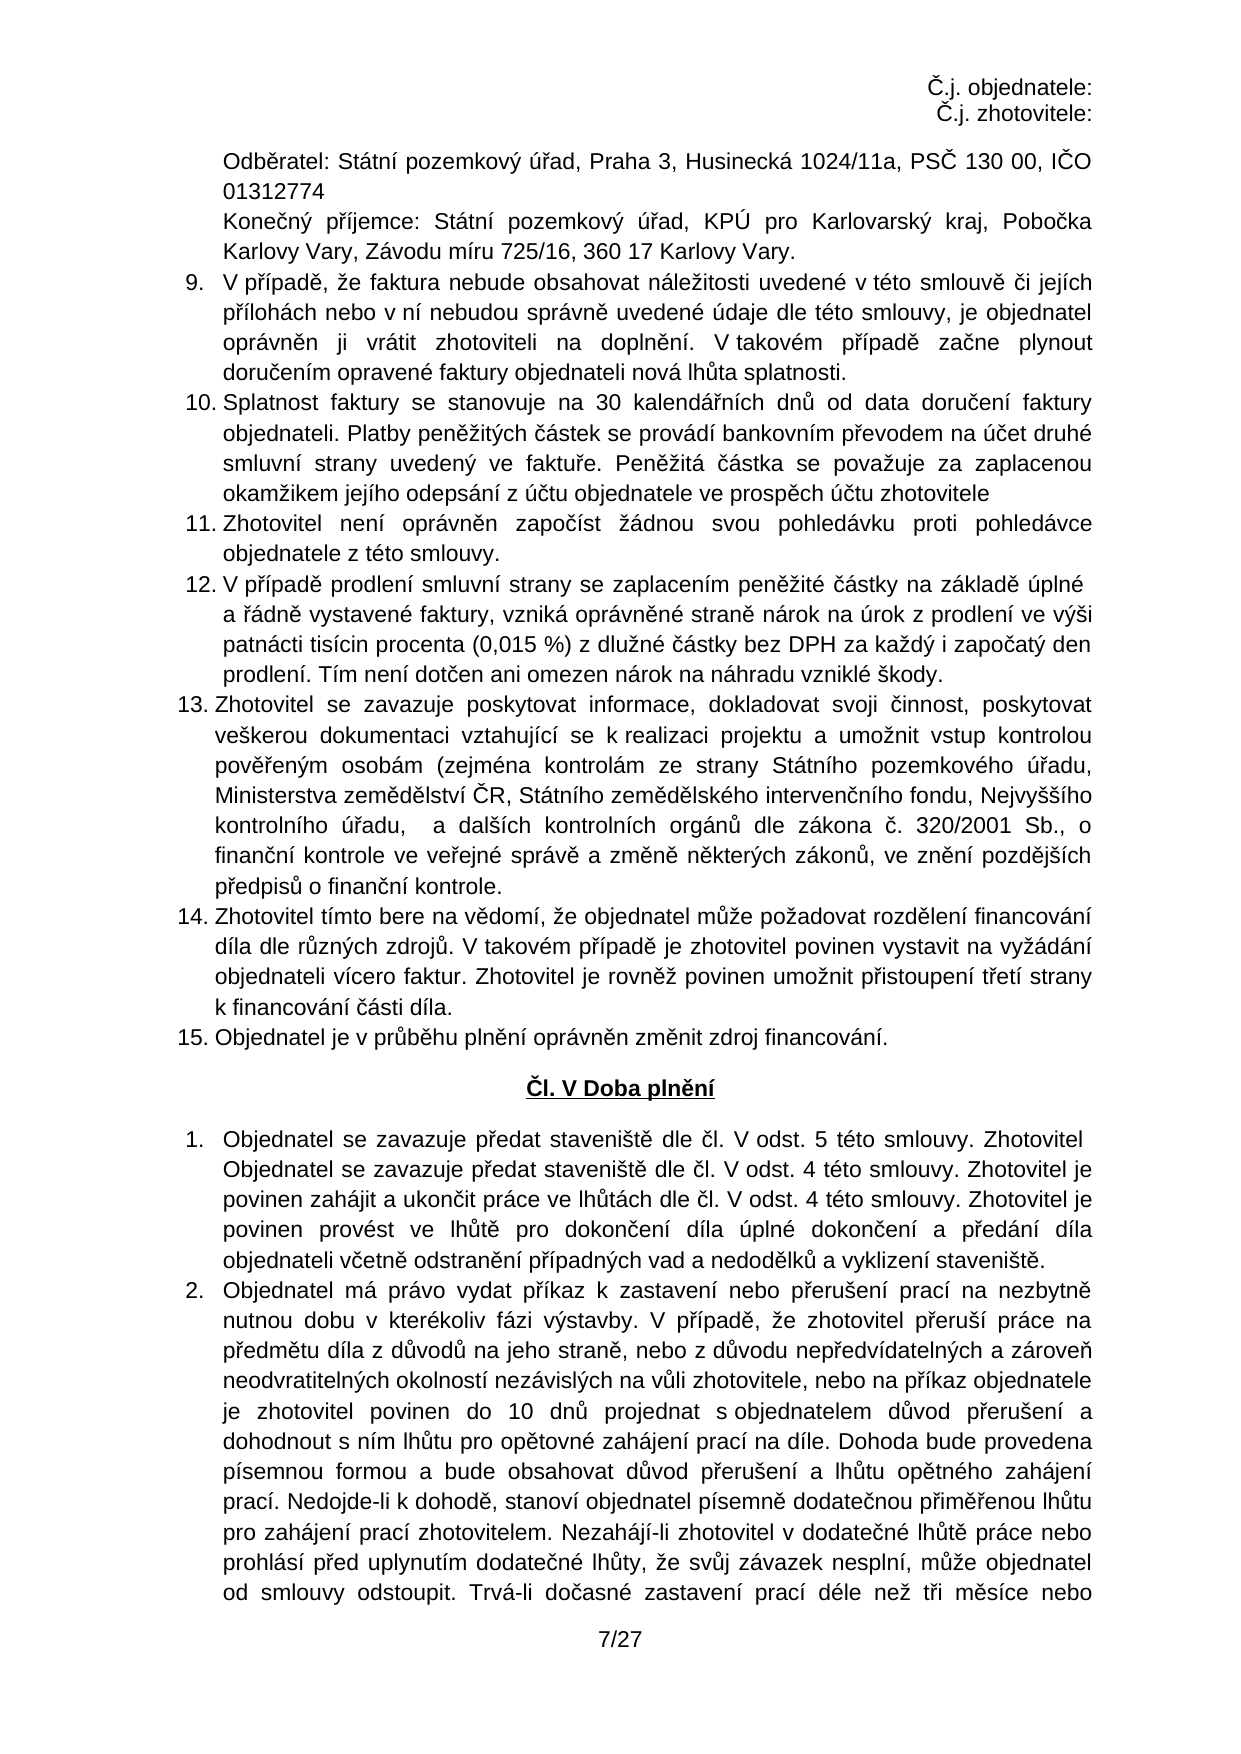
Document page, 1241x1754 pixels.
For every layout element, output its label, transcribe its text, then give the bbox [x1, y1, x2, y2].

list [185, 1277, 1093, 1605]
list Konečný příjemce: Státní pozemkový úřad, KPÚ pro Karlovarský kraj, Pobočka Karlovy Vary, Závodu míru 725/16, 360 17 Karlovy Vary. [223, 208, 1093, 264]
list Odběratel: Státní pozemkový úřad, Praha 3, Husinecká 1024/11a, PSČ 130 00, IČO 01312774 [223, 148, 1093, 204]
list Zhotovitel není oprávněn započíst žádnou svou pohledávku proti pohledávce objednatele z této smlouvy. [185, 510, 1093, 567]
list Zhotovitel tímto bere na vědomí, že objednatel může požadovat rozdělení financování díla dle různých zdrojů. V takovém případě je zhotovitel povinen vystavit na vyžádání objednateli vícero faktur. Zhotovitel je rovněž povinen umožnit přistoupení třetí strany k financování části díla. [177, 903, 1093, 1020]
list Splatnost faktury se stanovuje na 30 kalendářních dnů od data doručení faktury objednateli. Platby peněžitých částek se provádí bankovním převodem na účet druhé smluvní strany uvedený ve faktuře. Peněžitá částka se považuje za zaplacenou okamžikem jejího odepsání z účtu objednatele ve prospěch účtu zhotovitele [185, 389, 1093, 506]
list Objednatel se zavazuje předat staveniště dle čl. V odst. 5 této smlouvy. Zhotovitel Objednatel se zavazuje předat staveniště dle čl. V odst. 4 této smlouvy. Zhotovitel je povinen zahájit a ukončit práce ve lhůtách dle čl. V odst. 4 této smlouvy. Zhotovitel je povinen provést ve lhůtě pro dokončení díla úplné dokončení a předání díla objednateli včetně odstranění případných vad a nedodělků a vyklizení staveniště. [185, 1126, 1093, 1273]
list Zhotovitel se zavazuje poskytovat informace, dokladovat svoji činnost, poskytovat veškerou dokumentaci vztahující se k realizaci projektu a umožnit vstup kontrolou pověřeným osobám (zejména kontrolám ze strany Státního pozemkového úřadu, Ministerstva zemědělství ČR, Státního zemědělského intervenčního fondu, Nejvyššího kontrolního úřadu, a dalších kontrolních orgánů dle zákona č. 320/2001 Sb., o finanční kontrole ve veřejné správě a změně některých zákonů, ve znění pozdějších předpisů o finanční kontrole. [177, 691, 1093, 899]
list Objednatel je v průběhu plnění oprávněn změnit zdroj financování. [177, 1024, 1093, 1050]
list V případě, že faktura nebude obsahovat náležitosti uvedené v této smlouvě či jejích přílohách nebo v ní nebudou správně uvedené údaje dle této smlouvy, je objednatel oprávněn ji vrátit zhotoviteli na doplnění. V takovém případě začne plynout doručením opravené faktury objednateli nová lhůta splatnosti. [185, 268, 1093, 385]
text Čl. V Doba plnění [148, 1075, 1093, 1101]
list V případě prodlení smluvní strany se zaplacením peněžité částky na základě úplné a řádně vystavené faktury, vzniká oprávněné straně nárok na úrok z prodlení ve výši patnácti tisícin procenta (0,015 %) z dlužné částky bez DPH za každý i započatý den prodlení. Tím není dotčen ani omezen nárok na náhradu vzniklé škody. [185, 571, 1093, 687]
